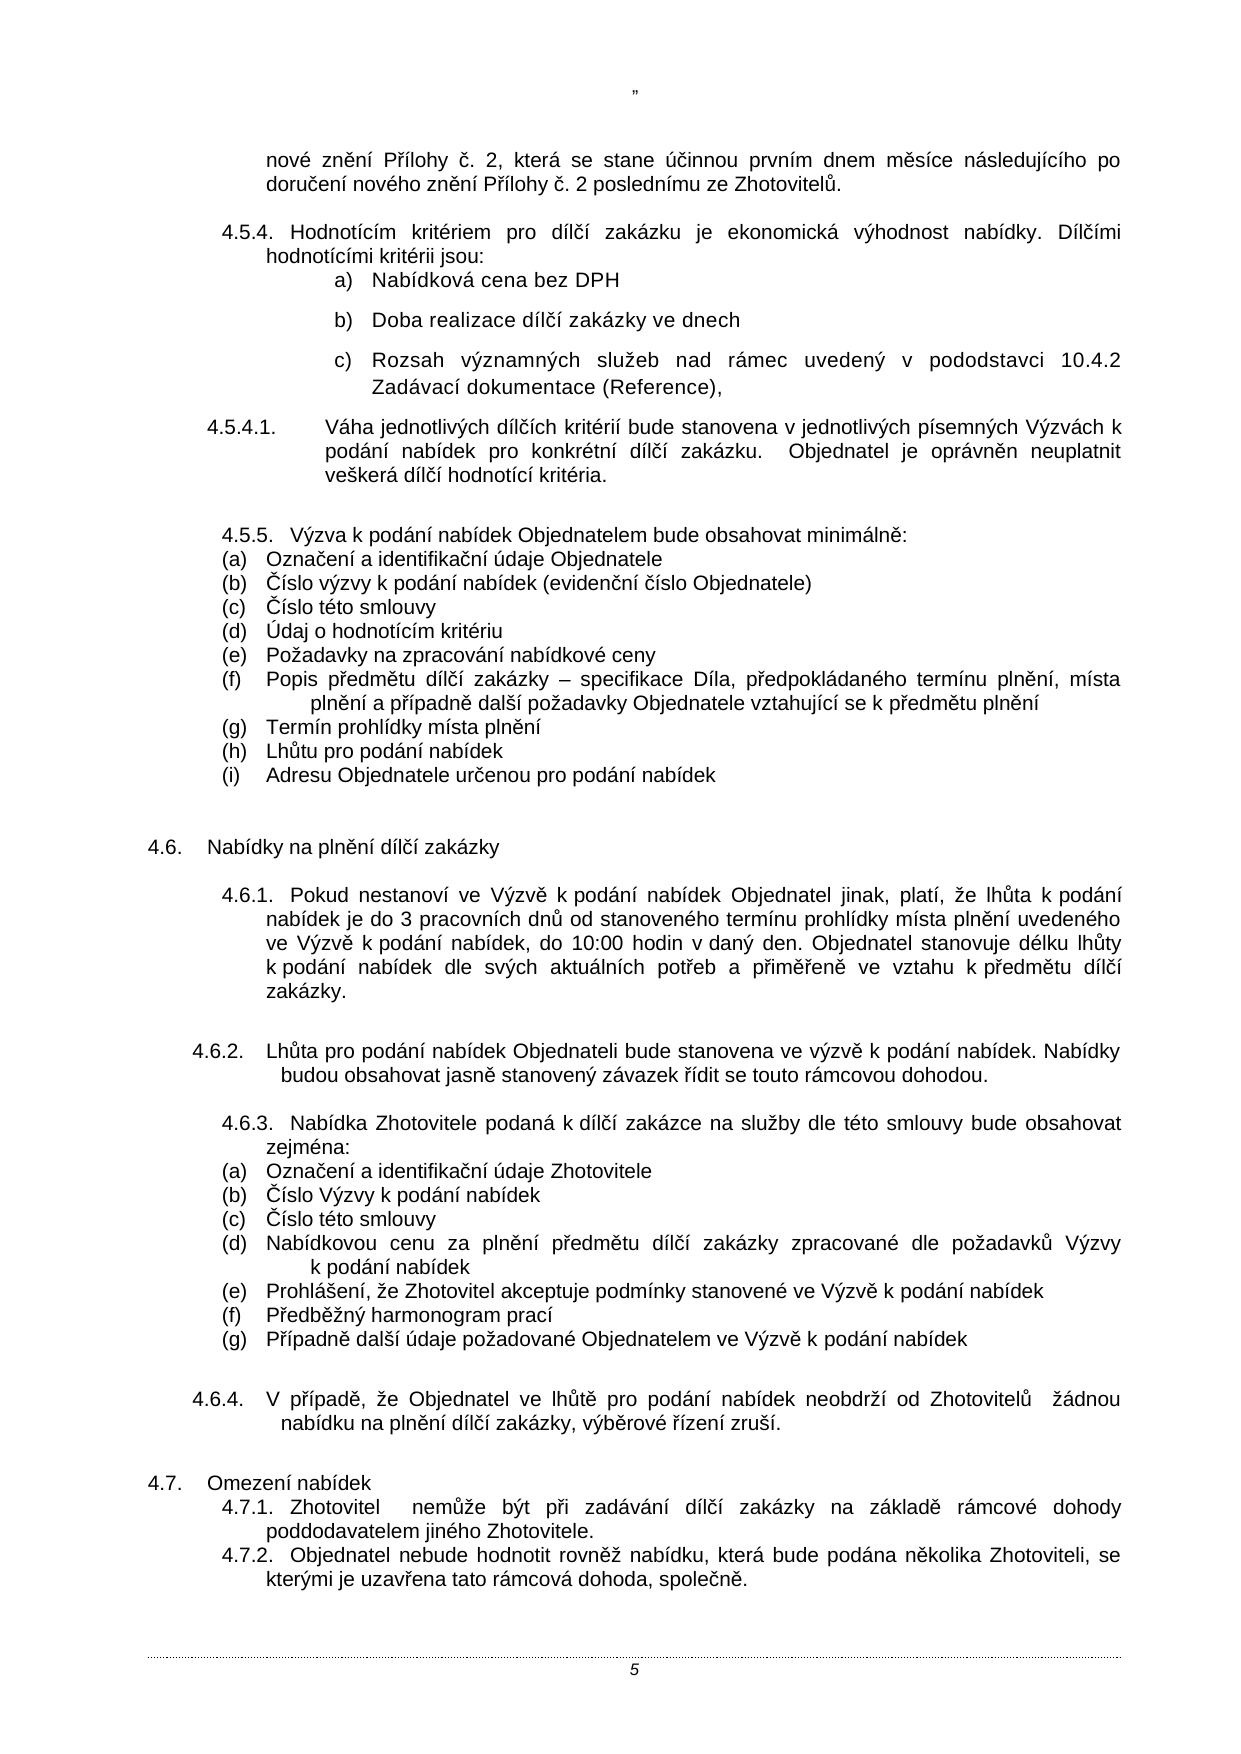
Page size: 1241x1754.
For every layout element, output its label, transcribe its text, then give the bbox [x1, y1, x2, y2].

text Objednatel nebude hodnotit rovněž nabídku, která bude podána několika Zhotoviteli, se kterými je uzavřena tato rámcová dohoda, společně. [222, 1543, 1122, 1591]
list Doba realizace dílčí zakázky ve dnech [334, 307, 1122, 331]
text Hodnotícím kritériem pro dílčí zakázku je ekonomická výhodnost nabídky. Dílčími hodnotícími kritérii jsou: [222, 219, 1122, 267]
text V případě, že Objednatel ve lhůtě pro podání nabídek neobdrží od Zhotovitelů žádnou nabídku na plnění dílčí zakázky, výběrové řízení zruší. [192, 1387, 1122, 1435]
list Popis předmětu dílčí zakázky – specifikace Díla, předpokládaného termínu plnění, místa plnění a případně další požadavky Objednatele vztahující se k předmětu plnění [222, 667, 1122, 715]
list Nabídkovou cenu za plnění předmětu dílčí zakázky zpracované dle požadavků Výzvy k podání nabídek [222, 1231, 1122, 1278]
list Lhůtu pro podání nabídek [222, 739, 1122, 763]
list Prohlášení, že Zhotovitel akceptuje podmínky stanovené ve Výzvě k podání nabídek [222, 1278, 1122, 1302]
list Případně další údaje požadované Objednatelem ve Výzvě k podání nabídek [222, 1326, 1122, 1350]
list Číslo této smlouvy [222, 1207, 1122, 1231]
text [222, 148, 1122, 196]
list Předběžný harmonogram prací [222, 1302, 1122, 1326]
list Adresu Objednatele určenou pro podání nabídek [222, 763, 1122, 787]
list Číslo této smlouvy [222, 595, 1122, 619]
text Nabídka Zhotovitele podaná k dílčí zakázce na služby dle této smlouvy bude obsahovat zejména: [222, 1111, 1122, 1159]
text Omezení nabídek [148, 1471, 1122, 1495]
list Údaj o hodnotícím kritériu [222, 619, 1122, 643]
list Termín prohlídky místa plnění [222, 715, 1122, 739]
list Označení a identifikační údaje Objednatele [222, 547, 1122, 571]
list Rozsah významných služeb nad rámec uvedený v pododstavci 10.4.2 Zadávací dokumentace (Reference), [334, 347, 1122, 399]
list Požadavky na zpracování nabídkové ceny [222, 643, 1122, 667]
text Lhůta pro podání nabídek Objednateli bude stanovena ve výzvě k podání nabídek. Nabídky budou obsahovat jasně stanovený závazek řídit se touto rámcovou dohodou. [192, 1039, 1122, 1087]
text Pokud nestanoví ve Výzvě k podání nabídek Objednatel jinak, platí, že lhůta k podání nabídek je do 3 pracovních dnů od stanoveného termínu prohlídky místa plnění uvedeného ve Výzvě k podání nabídek, do 10:00 hodin v daný den. Objednatel stanovuje délku lhůty k podání nabídek dle svých aktuálních potřeb a přiměřeně ve vztahu k předmětu dílčí zakázky. [222, 883, 1122, 1002]
text Výzva k podání nabídek Objednatelem bude obsahovat minimálně: [222, 523, 1122, 547]
list Číslo Výzvy k podání nabídek [222, 1183, 1122, 1207]
text Nabídky na plnění dílčí zakázky [148, 835, 1122, 859]
list Nabídková cena bez DPH [334, 267, 1122, 291]
text Váha jednotlivých dílčích kritérií bude stanovena v jednotlivých písemných Výzvách k podání nabídek pro konkrétní dílčí zakázku. Objednatel je oprávněn neuplatnit veškerá dílčí hodnotící kritéria. [207, 415, 1122, 487]
list Číslo výzvy k podání nabídek (evidenční číslo Objednatele) [222, 571, 1122, 595]
list Označení a identifikační údaje Zhotovitele [222, 1159, 1122, 1183]
text Zhotovitel nemůže být při zadávání dílčí zakázky na základě rámcové dohody poddodavatelem jiného Zhotovitele. [222, 1495, 1122, 1543]
